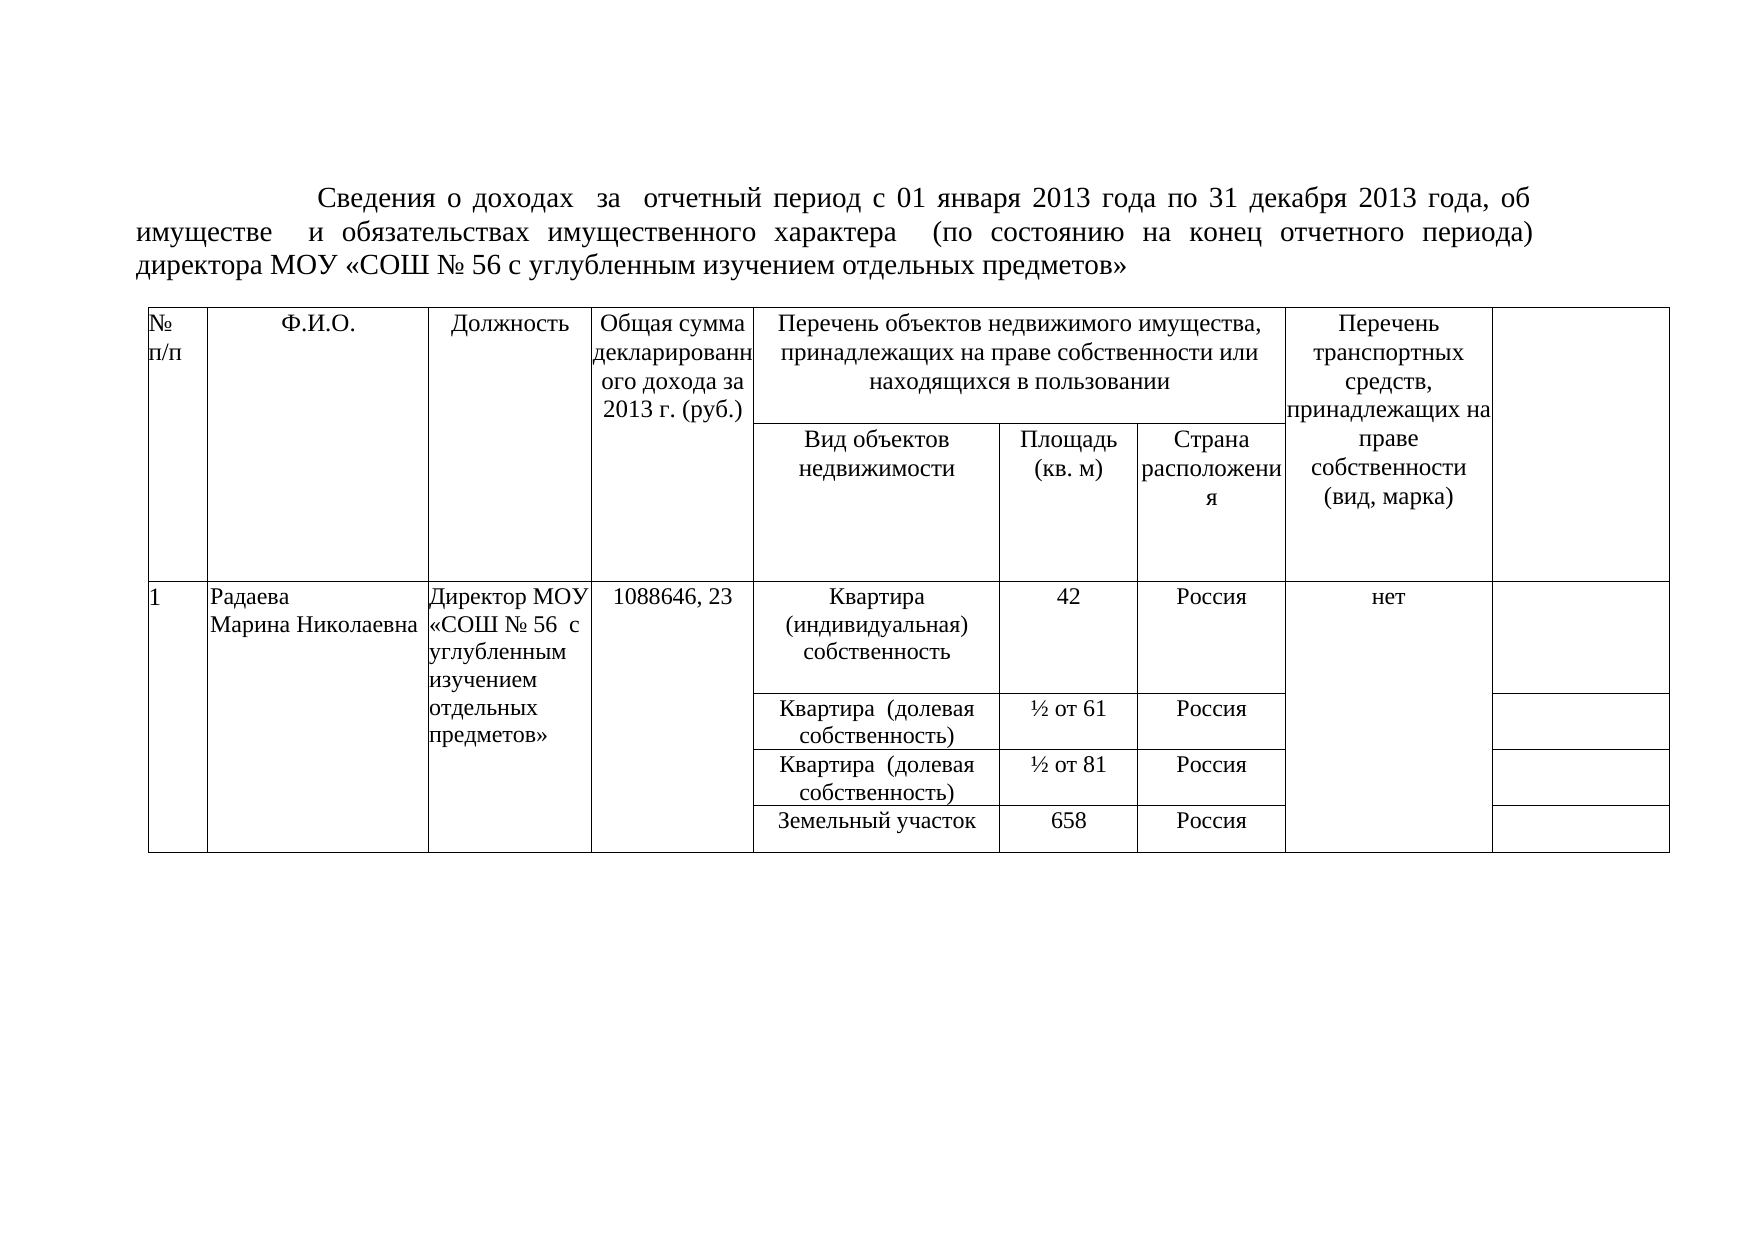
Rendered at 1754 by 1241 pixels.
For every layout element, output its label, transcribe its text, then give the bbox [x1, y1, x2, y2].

table_cell Россия [1138, 750, 1285, 805]
table_cell № п/п п /п [149, 308, 207, 581]
table_cell нет [1286, 582, 1492, 852]
table_cell [1493, 308, 1669, 581]
table_cell ½ от 81 [1000, 750, 1137, 805]
table_cell Радаева Марина Николаевна [208, 582, 428, 852]
table_cell 42 [1000, 582, 1137, 693]
table_cell Директор МОУ «СОШ № 56 с углубленным изучением отдельных предметов» [429, 582, 591, 852]
table_cell Площадь (кв. м) [1000, 424, 1137, 581]
table_cell Квартира (долевая собственность) [754, 694, 999, 749]
table_cell Перечень транспортных средств, принадлежащих на праве собственности (вид, марка) [1286, 308, 1492, 581]
table_cell [1493, 694, 1669, 749]
table_cell 1088646, 23 [592, 582, 753, 852]
table_cell Земельный участок [754, 806, 999, 852]
table_cell Россия [1138, 582, 1285, 693]
table_cell Квартира (долевая собственность) [754, 750, 999, 805]
table_cell ½ от 61 [1000, 694, 1137, 749]
table_cell [1493, 750, 1669, 805]
table_header Сведения о доходах за отчетный период с 01 января 2013 года по 31 декабря 2013 года, об имуществе и обязательствах имущественного характера (по состоянию на конец отчетного периода) директора МОУ «СОШ № 56 с углубленным изучением отдельных предметов» [136, 120, 1535, 307]
table_cell Общая сумма декларированного дохода за 2013 г. (руб.) [592, 308, 753, 581]
table_cell Должность [429, 308, 591, 581]
table_cell Перечень объектов недвижимого имущества, принадлежащих на праве собственности или находящихся в пользовании [754, 308, 1285, 423]
table_cell Вид объектов недвижимости [754, 424, 999, 581]
table_cell Ф.И.О. [208, 308, 428, 581]
table_cell 658 [1000, 806, 1137, 852]
table_cell 1 [149, 582, 207, 852]
table_cell Россия [1138, 806, 1285, 852]
table_cell [1493, 582, 1669, 693]
table_cell Страна расположения [1138, 424, 1285, 581]
table_cell Квартира (индивидуальная) собственность [754, 582, 999, 693]
table_cell [1493, 806, 1669, 852]
table_cell Россия [1138, 694, 1285, 749]
